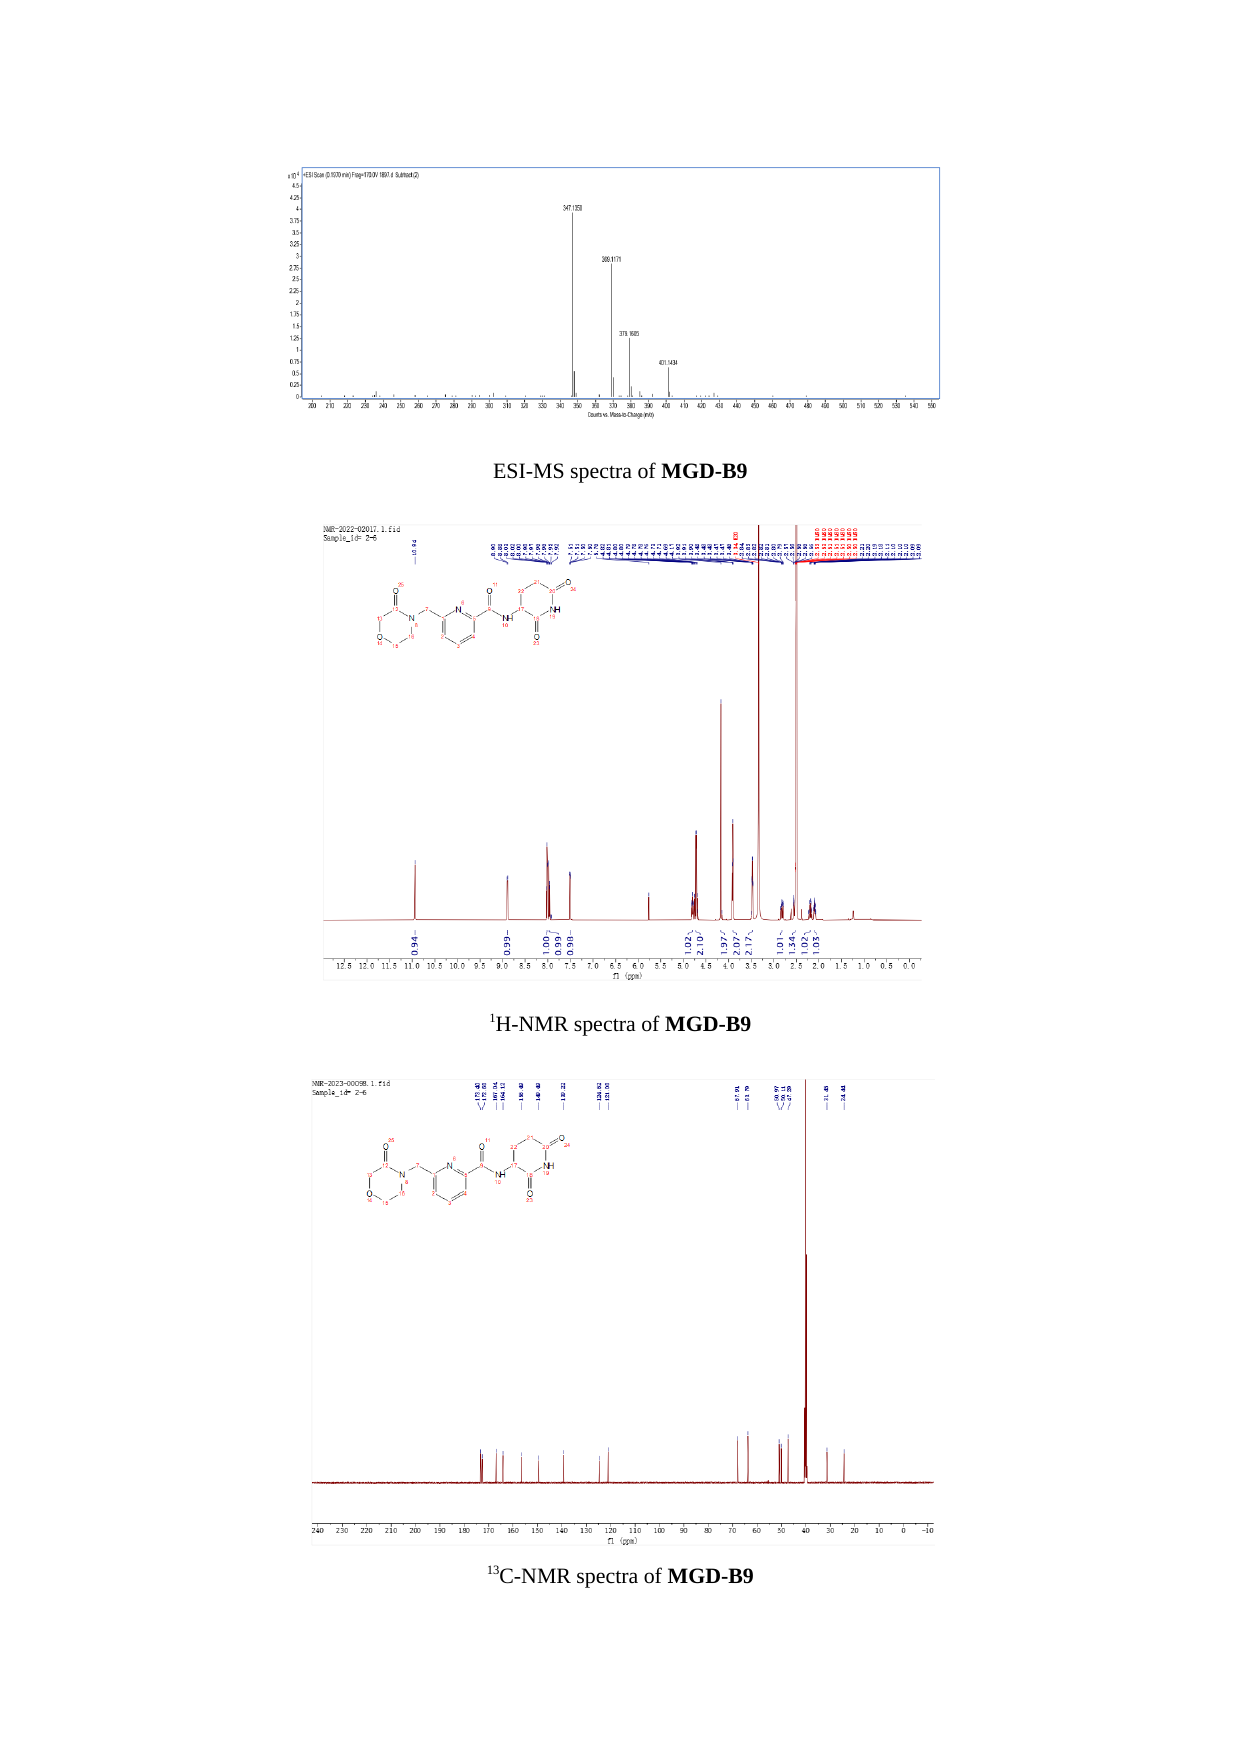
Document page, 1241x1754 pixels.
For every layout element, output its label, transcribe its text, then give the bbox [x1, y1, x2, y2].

text 1H-NMR spectra of MGD-B9 [187, 1007, 1053, 1039]
picture [274, 162, 967, 426]
text 13C-NMR spectra of MGD-B9 [187, 1559, 1053, 1592]
picture [318, 519, 922, 982]
text ESI-MS spectra of MGD-B9 [187, 454, 1053, 487]
picture [305, 1072, 935, 1550]
